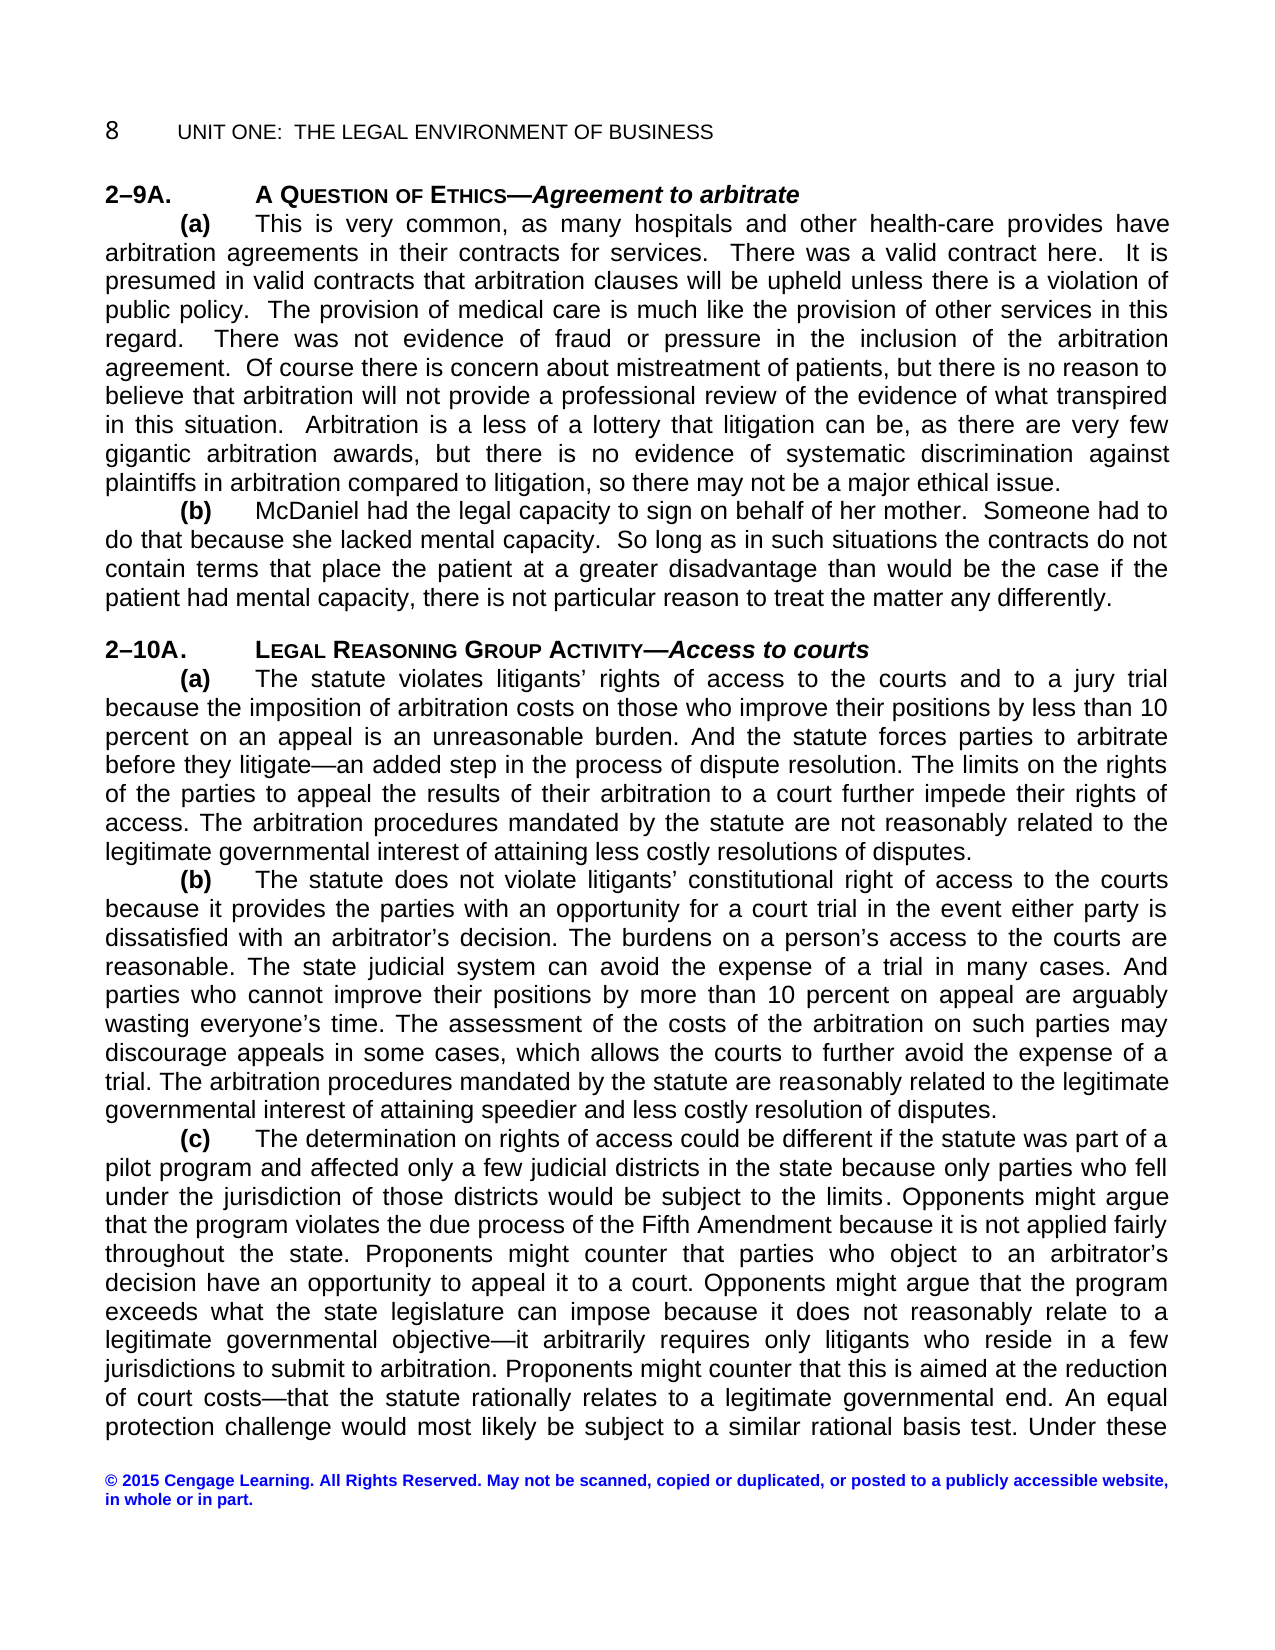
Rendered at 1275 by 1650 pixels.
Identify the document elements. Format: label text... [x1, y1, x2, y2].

text 2–10A . Legal Reasoning Group Activity—Access to courts [105, 635, 1170, 664]
text (a) This is very common, as many hospitals and other health-care provides have arbitration agreements in their contracts for services. There was a valid contract here. It is presumed in valid contracts that arbitration clauses will be upheld unless there is a violation of public policy. The provision of medical care is much like the provision of other services in this regard. There was not evidence of fraud or pressure in the inclusion of the arbitration agreement. Of course there is concern about mistreatment of patients, but there is no reason to believe that arbitration will not provide a professional review of the evidence of what transpired in this situation. Arbitration is a less of a lottery that litigation can be, as there are very few gigantic arbitration awards, but there is no evidence of systematic discrimination against plaintiffs in arbitration compared to litigation, so there may not be a major ethical issue. [105, 209, 1170, 496]
text (b) The statute does not violate litigants’ constitutional right of access to the courts because it provides the parties with an opportunity for a court trial in the event either party is dissatisfied with an arbitrator’s decision. The burdens on a person’s access to the courts are reasonable. The state judicial system can avoid the expense of a trial in many cases. And parties who cannot improve their positions by more than 10 percent on appeal are arguably wasting everyone’s time. The assessment of the costs of the arbitration on such parties may discourage appeals in some cases, which allows the courts to further avoid the expense of a trial. The arbitration procedures mandated by the statute are reasonably related to the legitimate governmental interest of attaining speedier and less costly resolution of disputes. [105, 865, 1170, 1124]
text 2–9A. A Question of Ethics—Agreement to arbitrate [105, 180, 1170, 209]
text (b) McDaniel had the legal capacity to sign on behalf of her mother. Someone had to do that because she lacked mental capacity. So long as in such situations the contracts do not contain terms that place the patient at a greater disadvantage than would be the case if the patient had mental capacity, there is not particular reason to treat the matter any differently. [105, 496, 1170, 611]
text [105, 1124, 1170, 1440]
text (a) The statute violates litigants’ rights of access to the courts and to a jury trial because the imposition of arbitration costs on those who improve their positions by less than 10 percent on an appeal is an unreasonable burden. And the statute forces parties to arbitrate before they litigate—an added step in the process of dispute resolution. The limits on the rights of the parties to appeal the results of their arbitration to a court further impede their rights of access. The arbitration procedures mandated by the statute are not reasonably related to the legitimate governmental interest of attaining less costly resolutions of disputes. [105, 664, 1170, 865]
